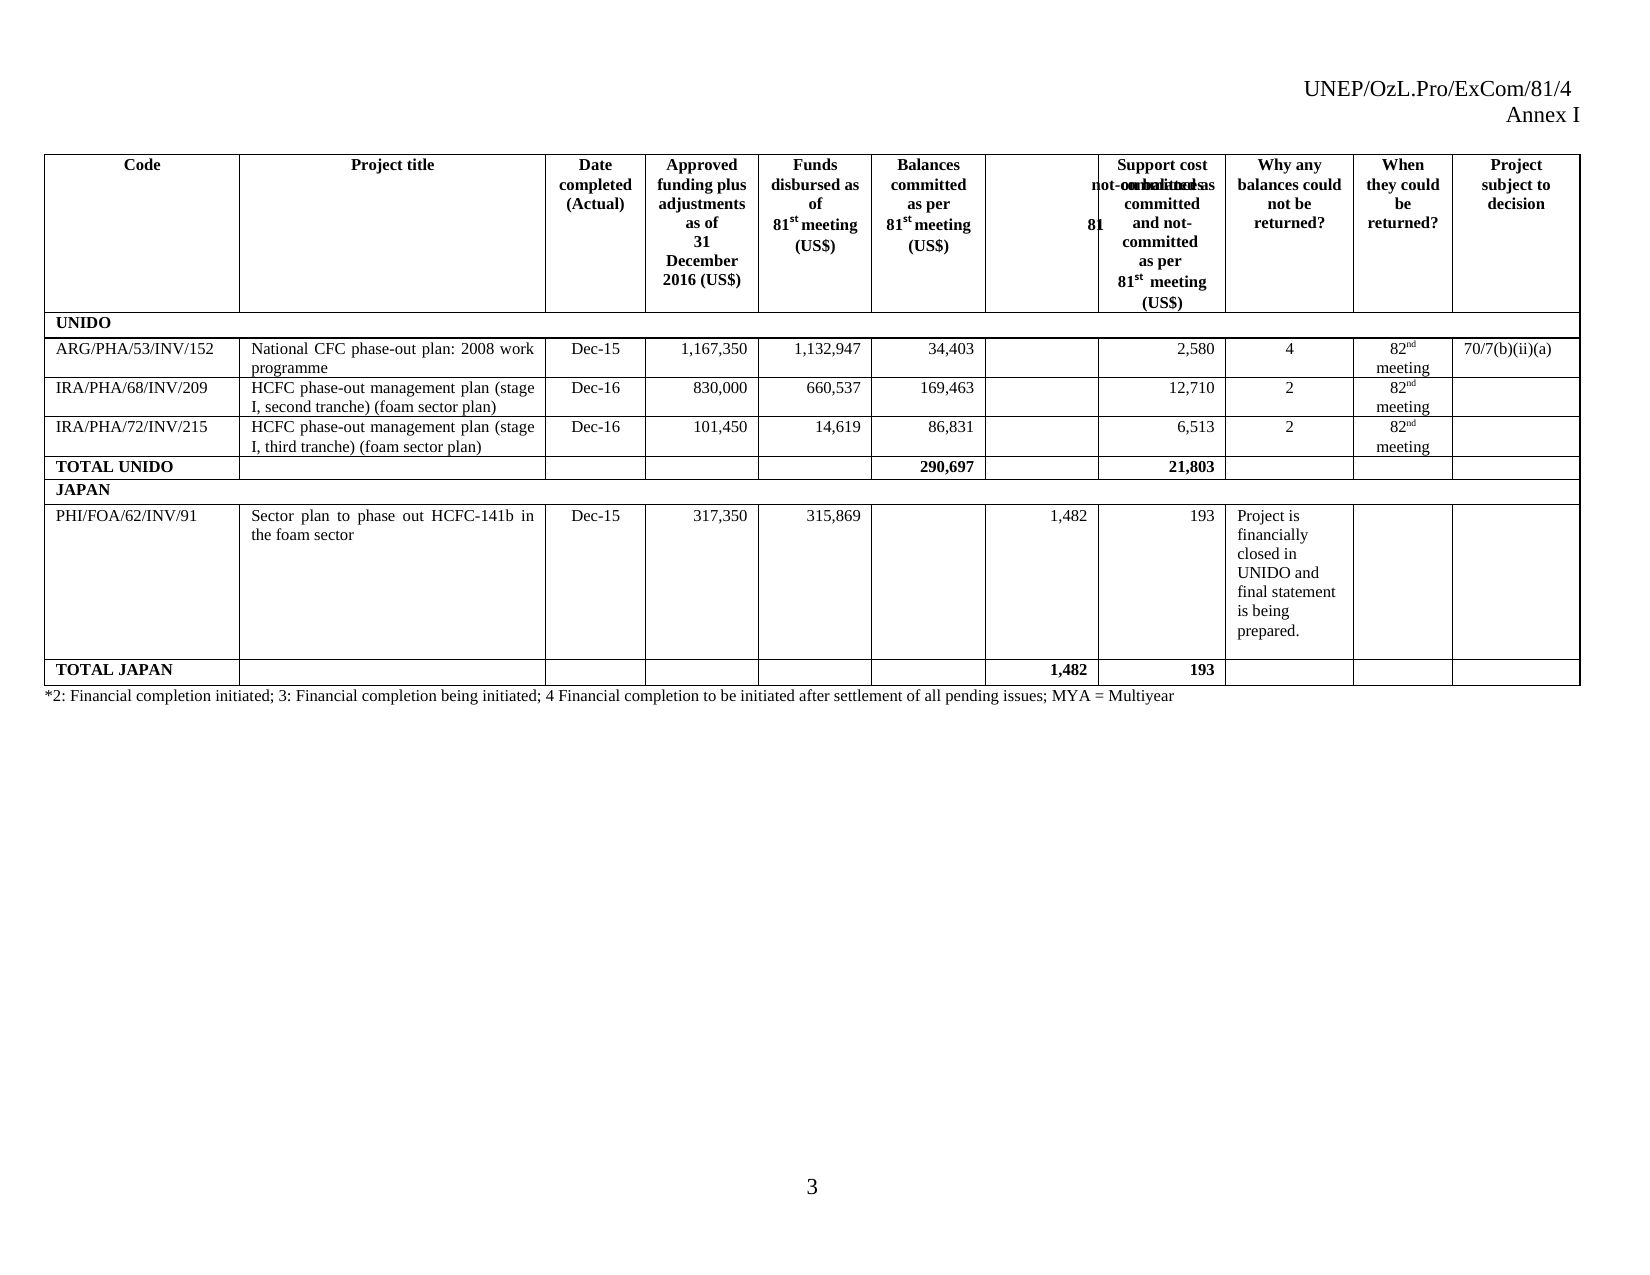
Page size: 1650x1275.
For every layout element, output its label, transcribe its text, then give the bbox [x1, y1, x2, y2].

table_cell [1354, 457, 1452, 478]
table_cell Project is financially closed in UNIDO and final statement is being prepared. [1226, 505, 1353, 659]
table_header Support cost on balances committed and not- committed as per 81st meeting (US$) [1099, 155, 1225, 312]
table_header Date completed (Actual) [546, 155, 645, 312]
table_cell 169,463 [872, 378, 985, 416]
table_cell HCFC phase-out management plan (stage I, second tranche) (foam sector plan) [240, 378, 545, 416]
table_cell 1,482 [986, 505, 1098, 659]
table_cell [986, 339, 1098, 377]
table_cell 1,167,350 [646, 339, 758, 377]
table_cell 1,482 [986, 660, 1098, 685]
table_cell Dec-15 [546, 505, 645, 659]
table_cell [1453, 417, 1579, 456]
table_header Balances committed as per 81st meeting (US$) [872, 155, 985, 312]
table_cell [646, 457, 758, 478]
table_cell 6,513 [1099, 417, 1225, 456]
table_cell [872, 660, 985, 685]
table_header Funds disbursed as of 81st meeting (US$) [759, 155, 871, 312]
table_header Why any balances could not be returned? [1226, 155, 1353, 312]
table_cell 70/7(b)(ii)(a) [1453, 339, 1579, 377]
table_cell 2 [1226, 417, 1353, 456]
table_cell 86,831 [872, 417, 985, 456]
table_cell 315,869 [759, 505, 871, 659]
table_cell Dec-16 [546, 378, 645, 416]
table_cell [759, 660, 871, 685]
table_cell Dec-16 [546, 417, 645, 456]
table_cell [1226, 457, 1353, 478]
table_cell 660,537 [759, 378, 871, 416]
table_cell 101,450 [646, 417, 758, 456]
table_cell 82nd meeting [1354, 378, 1452, 416]
table_cell 4 [1226, 339, 1353, 377]
table_cell 317,350 [646, 505, 758, 659]
table_cell [240, 457, 545, 478]
table_cell [1453, 457, 1579, 478]
table_cell [546, 660, 645, 685]
table_cell TOTAL UNIDO [45, 457, 239, 478]
table_cell JAPAN [45, 480, 1579, 504]
table_cell [1453, 505, 1579, 659]
table_cell ARG/PHA/53/INV/152 [45, 339, 239, 377]
table_cell [872, 505, 985, 659]
table_cell 2,580 [1099, 339, 1225, 377]
text *2: Financial completion initiated; 3: Financial completion being initiated; 4 Financial completion to be initiated after settlement of all pending issues; MYA = Multiyear [44, 686, 1550, 705]
table_cell [759, 457, 871, 478]
table_cell [1226, 660, 1353, 685]
table_cell 12,710 [1099, 378, 1225, 416]
table_cell [546, 457, 645, 478]
table_cell National CFC phase-out plan: 2008 work programme [240, 339, 545, 377]
table_cell PHI/FOA/62/INV/91 [45, 505, 239, 659]
table_cell [986, 457, 1098, 478]
table_cell 193 [1099, 660, 1225, 685]
table_cell [986, 417, 1098, 456]
table_cell 14,619 [759, 417, 871, 456]
table_cell 34,403 [872, 339, 985, 377]
table_cell Dec-15 [546, 339, 645, 377]
table_cell TOTAL JAPAN [45, 660, 239, 685]
table_cell 21,803 [1099, 457, 1225, 478]
table_cell HCFC phase-out management plan (stage I, third tranche) (foam sector plan) [240, 417, 545, 456]
table_cell 830,000 [646, 378, 758, 416]
table_cell IRA/PHA/68/INV/209 [45, 378, 239, 416]
table_header Balances not-committed as per 81st meeting (US$) [986, 155, 1098, 312]
table_cell 82nd meeting [1354, 417, 1452, 456]
table_cell 2 [1226, 378, 1353, 416]
table_header Project title [240, 155, 545, 312]
table_cell [1453, 660, 1579, 685]
table_cell IRA/PHA/72/INV/215 [45, 417, 239, 456]
table_cell [240, 660, 545, 685]
table_cell [986, 378, 1098, 416]
table_header When they could be returned? [1354, 155, 1452, 312]
table_cell Sector plan to phase out HCFC-141b in the foam sector [240, 505, 545, 659]
table_header Approved funding plus adjustments as of 31 December 2016 (US$) [646, 155, 758, 312]
table_cell [1453, 378, 1579, 416]
table_cell 82nd meeting [1354, 339, 1452, 377]
table_cell UNIDO [45, 313, 1579, 337]
table_cell [646, 660, 758, 685]
table_header Project subject to decision [1453, 155, 1579, 312]
table_cell [1354, 505, 1452, 659]
table_cell 290,697 [872, 457, 985, 478]
table_cell [1354, 660, 1452, 685]
table_cell 1,132,947 [759, 339, 871, 377]
table_cell 193 [1099, 505, 1225, 659]
table_header Code [45, 155, 239, 312]
